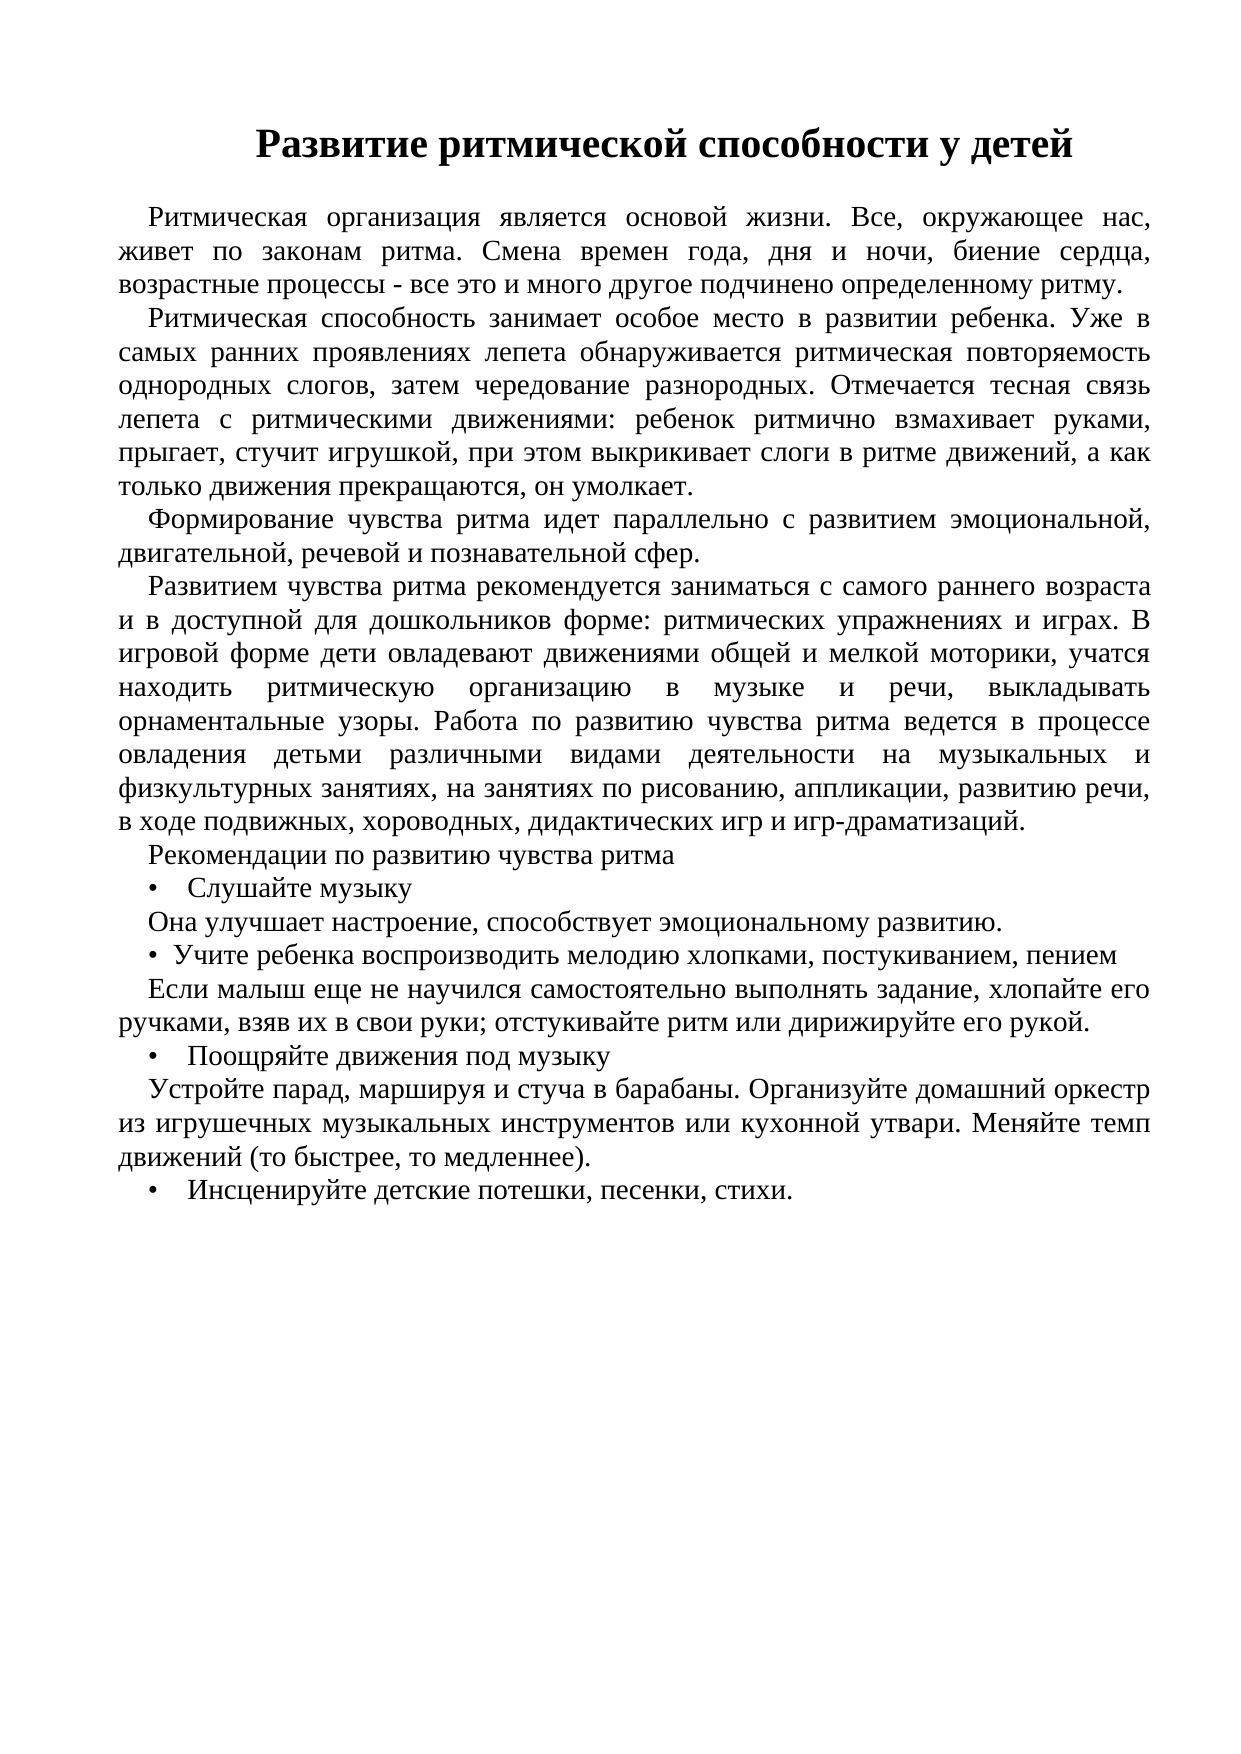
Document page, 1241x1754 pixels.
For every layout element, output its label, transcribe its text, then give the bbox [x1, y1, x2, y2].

text Развитием чувства ритма рекомендуется заниматься с самого раннего возраста и в доступной для дошкольников форме: ритмических упражнениях и играх. В игровой форме дети овладевают движениями общей и мелкой моторики, учатся находить ритмическую организацию в музыке и речи, выкладывать орнаментальные узоры. Работа по развитию чувства ритма ведется в процессе овладения детьми различными видами деятельности на музыкальных и физкультурных занятиях, на занятиях по рисованию, аппликации, развитию речи, в ходе подвижных, хороводных, дидактических игр и игр-драматизаций. [118, 568, 1152, 837]
text Устройте парад, маршируя и стуча в барабаны. Организуйте домашний оркестр из игрушечных музыкальных инструментов или кухонной утвари. Меняйте темп движений (то быстрее, то медленнее). [118, 1072, 1152, 1172]
text Ритмическая способность занимает особое место в развитии ребенка. Уже в самых ранних проявлениях лепета обнаруживается ритмическая повторяемость однородных слогов, затем чередование разнородных. Отмечается тесная связь лепета с ритмическими движениями: ребенок ритмично взмахивает руками, прыгает, стучит игрушкой, при этом выкрикивает слоги в ритме движений, а как только движения прекращаются, он умолкает. [118, 300, 1152, 501]
text Она улучшает настроение, способствует эмоциональному развитию. [118, 904, 1152, 937]
text • Слушайте музыку [118, 870, 1152, 904]
text • Инсценируйте детские потешки, песенки, стихи. [118, 1172, 1152, 1206]
text Ритмическая организация является основой жизни. Все, окружающее нас, живет по законам ритма. Смена времен года, дня и ночи, биение сердца, возрастные процессы - все это и много другое подчинено определенному ритму. [118, 199, 1152, 300]
text Формирование чувства ритма идет параллельно с развитием эмоциональной, двигательной, речевой и познавательной сфер. [118, 501, 1152, 568]
text Если малыш еще не научился самостоятельно выполнять задание, хлопайте его ручками, взяв их в свои руки; отстукивайте ритм или дирижируйте его рукой. [118, 971, 1152, 1038]
text • Учите ребенка воспроизводить мелодию хлопками, постукиванием, пением [118, 937, 1152, 971]
text Развитие ритмической способности у детей [177, 118, 1152, 166]
text • Поощряйте движения под музыку [118, 1038, 1152, 1072]
text Рекомендации по развитию чувства ритма [118, 837, 1152, 870]
